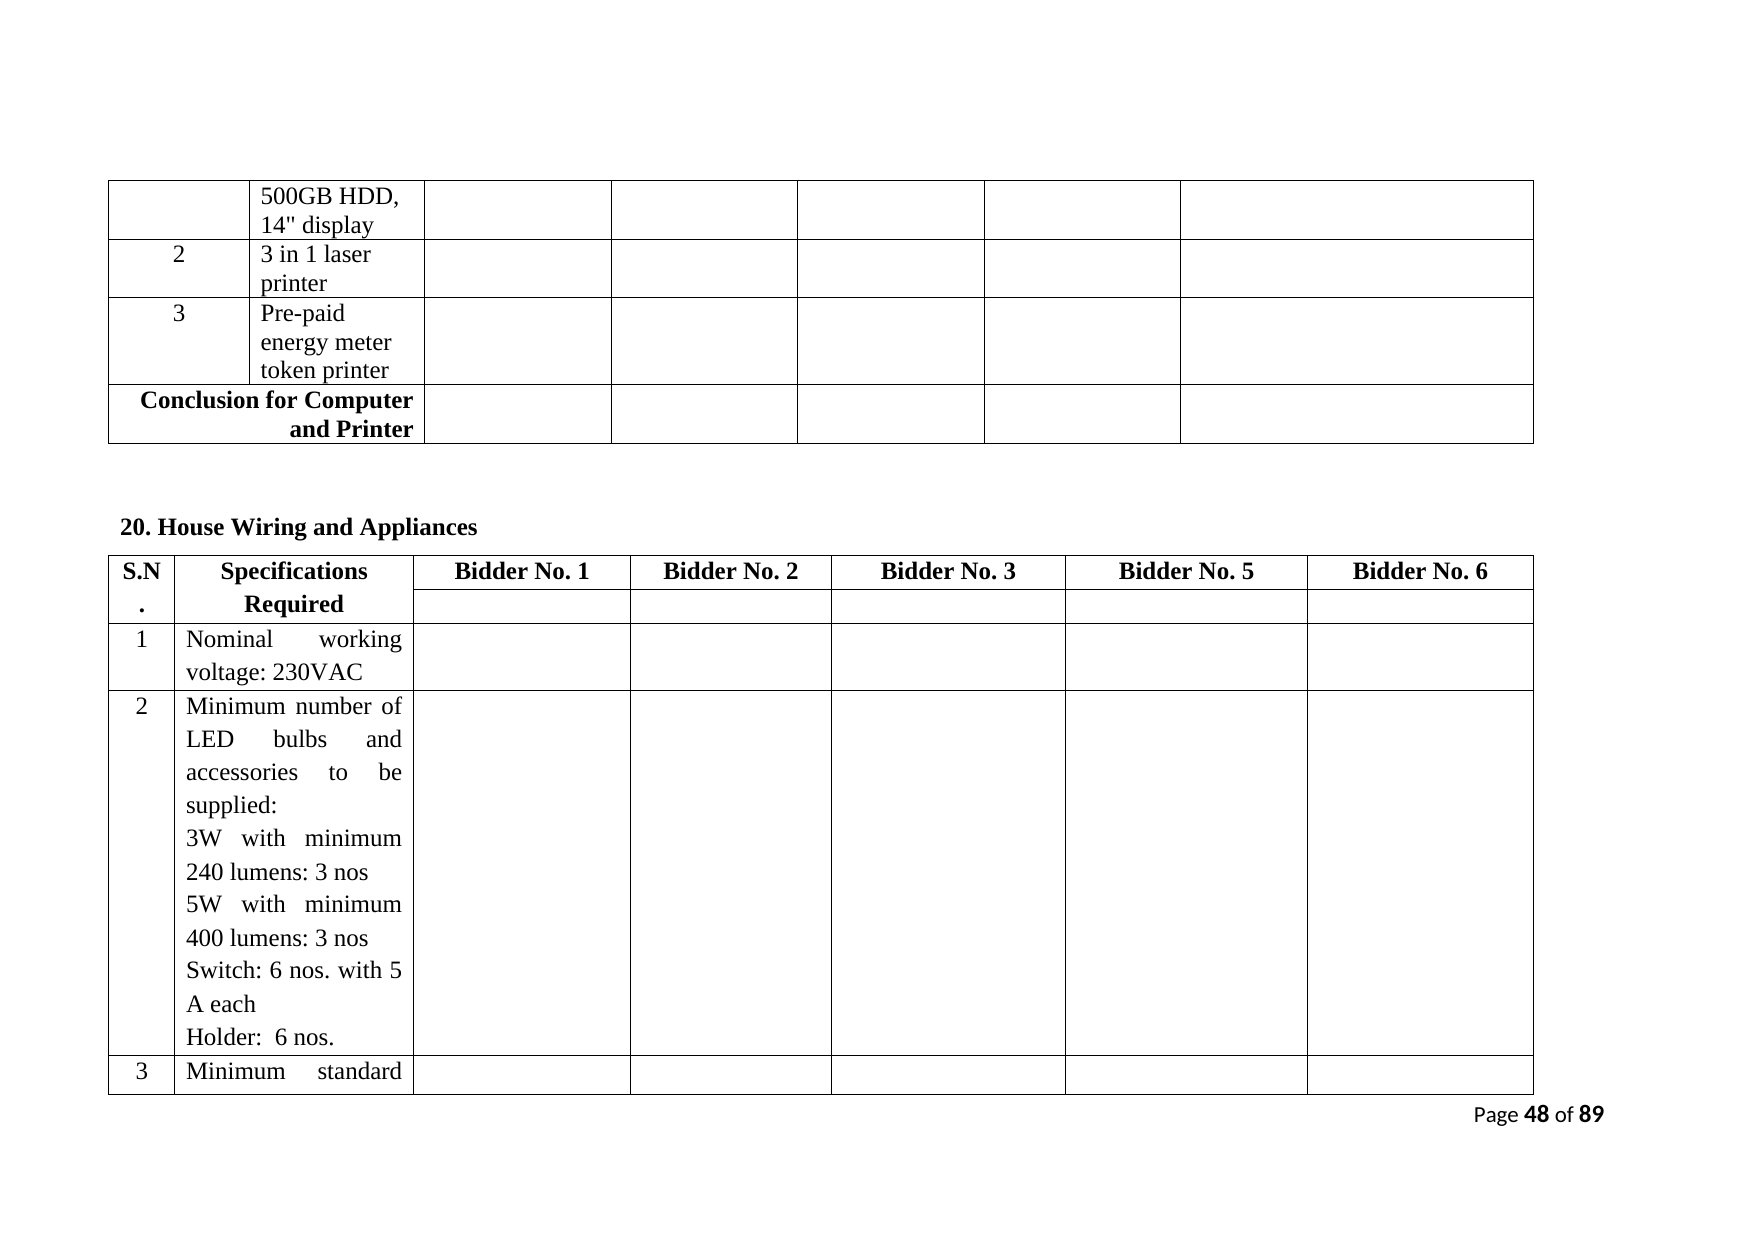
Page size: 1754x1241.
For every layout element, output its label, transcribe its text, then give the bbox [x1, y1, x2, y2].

table_cell [414, 691, 630, 1055]
table_cell 3 [109, 1056, 174, 1094]
table_cell [1181, 298, 1533, 384]
table_cell [1066, 1056, 1307, 1094]
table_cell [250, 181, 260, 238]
table_cell [631, 1056, 831, 1094]
table_cell [631, 624, 831, 690]
table_header Specifications Required [175, 556, 413, 623]
table_cell [612, 240, 797, 297]
table_cell [425, 181, 611, 238]
table_cell [612, 181, 797, 238]
table_cell [798, 240, 984, 297]
table_cell [985, 240, 1180, 297]
table_cell [425, 385, 611, 443]
list House Wiring and Appliances [120, 512, 1604, 541]
table_cell 1 [109, 624, 174, 690]
table_cell [612, 298, 797, 384]
table_header Bidder No. 5 [1066, 556, 1307, 589]
table_cell [1181, 240, 1533, 297]
table_cell [985, 385, 1180, 443]
table_cell [425, 240, 611, 297]
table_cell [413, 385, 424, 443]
table_cell [1308, 1056, 1533, 1094]
table_cell 1 [109, 181, 249, 238]
table_header Bidder No. 2 [631, 556, 831, 589]
table_cell [612, 385, 797, 443]
table_cell Minimum number of LED bulbs and accessories to be supplied: 3W with minimum 240 lumens: 3 nos 5W with minimum 400 lumens: 3 nos Switch: 6 nos. with 5 A each Holder: 6 nos. [175, 691, 413, 1055]
table_cell [1066, 590, 1307, 623]
table_cell [798, 385, 984, 443]
table_cell [631, 691, 831, 1055]
table_header Bidder No. 6 [1308, 556, 1533, 589]
table_cell [832, 590, 1065, 623]
table_cell [425, 298, 611, 384]
table_cell [1308, 624, 1533, 690]
table_cell [414, 590, 630, 623]
table_cell [1308, 590, 1533, 623]
table_cell [631, 590, 831, 623]
table_cell [985, 181, 1180, 238]
table_cell [985, 298, 1180, 384]
table_cell [832, 691, 1065, 1055]
table_header S.N. [109, 556, 174, 623]
table_header Bidder No. 1 [414, 556, 630, 589]
table_cell [1066, 624, 1307, 690]
table_cell [414, 1056, 630, 1094]
table_cell [798, 181, 984, 238]
table_cell [798, 298, 984, 384]
table_cell Nominal working voltage: 230VAC [175, 624, 413, 690]
table_cell [414, 624, 630, 690]
table_cell [1181, 181, 1533, 238]
table_cell [832, 1056, 1065, 1094]
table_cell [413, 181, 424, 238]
table_cell [1308, 691, 1533, 1055]
table_cell 3 [109, 298, 249, 384]
table_cell [1181, 385, 1533, 443]
table_cell 2 [109, 240, 249, 297]
table_cell [1066, 691, 1307, 1055]
table_header Bidder No. 3 [832, 556, 1065, 589]
table_cell 2 [109, 691, 174, 1055]
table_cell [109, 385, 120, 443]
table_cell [175, 1056, 413, 1094]
table_cell [832, 624, 1065, 690]
